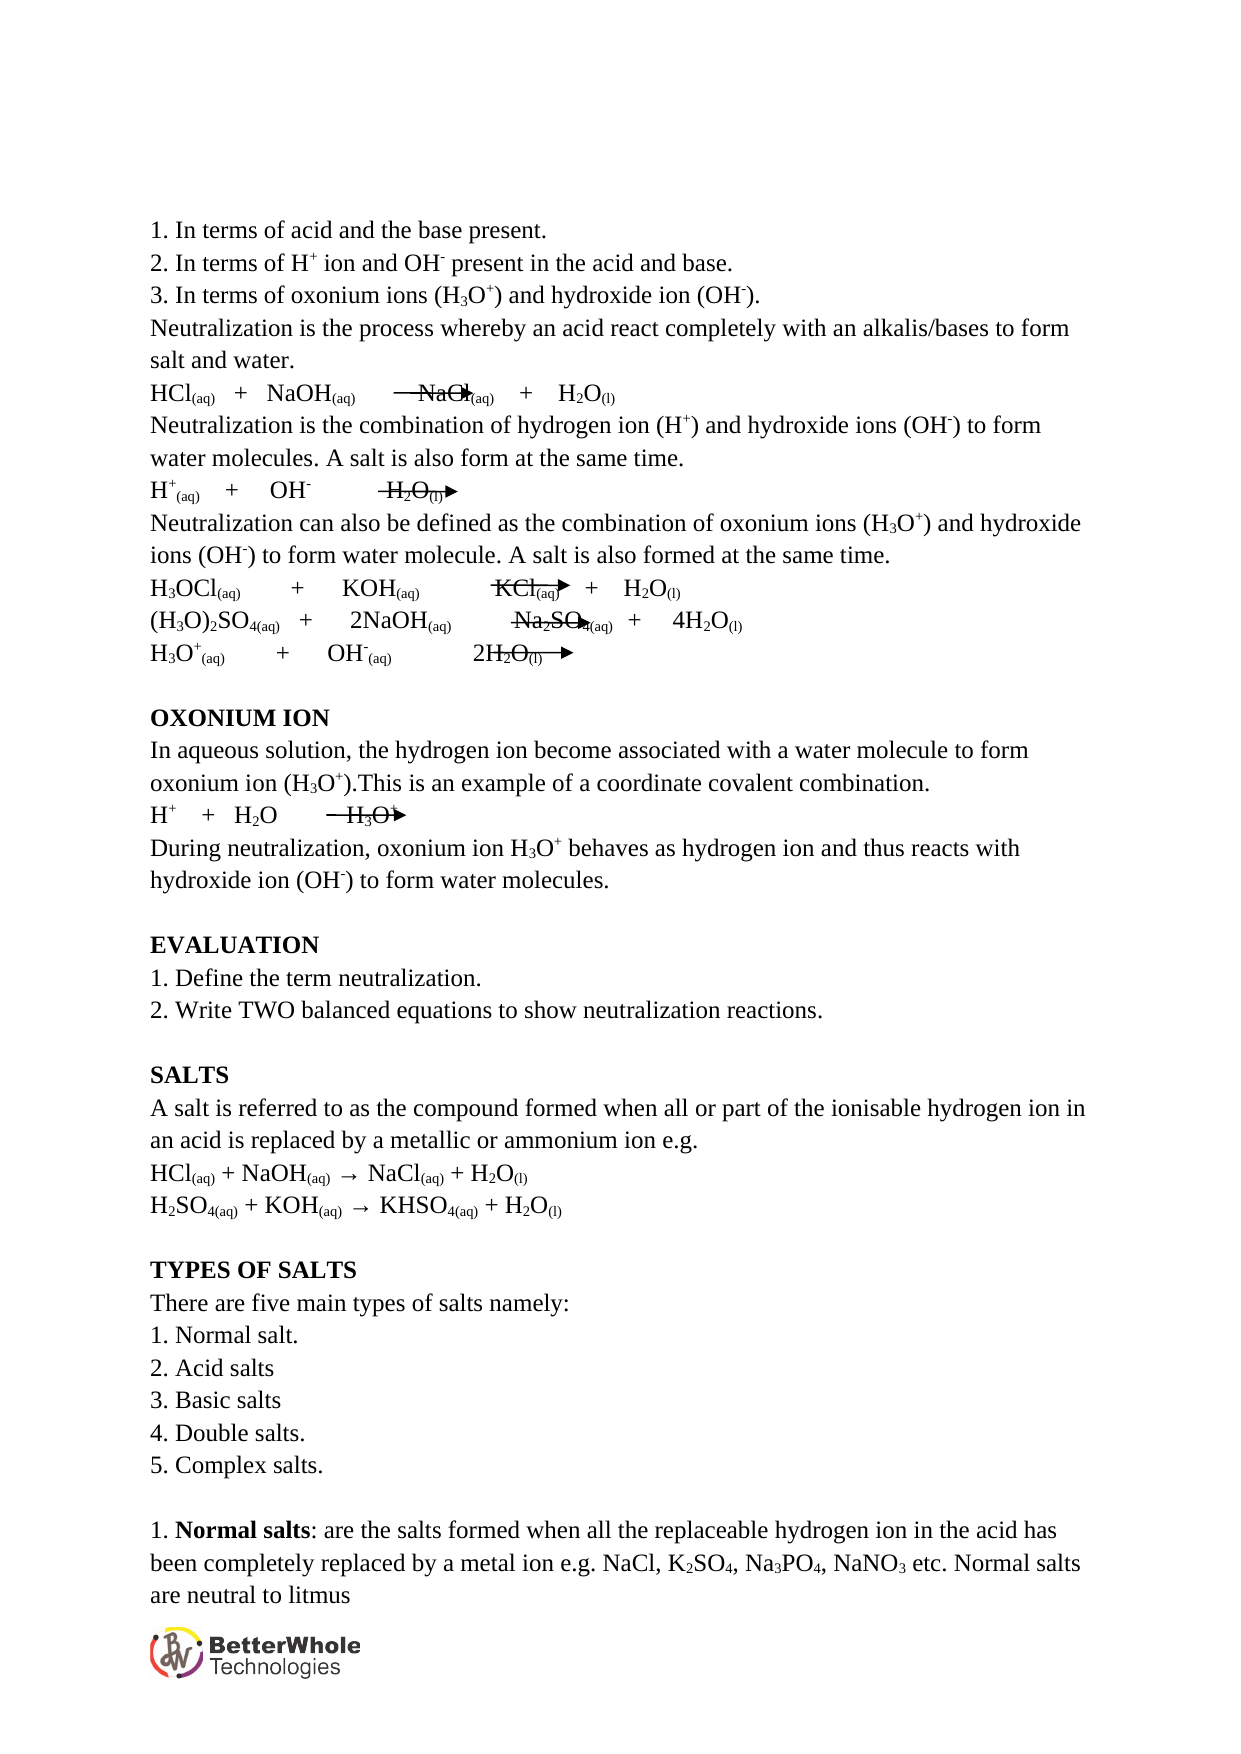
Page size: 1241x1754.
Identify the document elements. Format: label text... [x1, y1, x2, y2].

text There are five main types of salts namely: [150, 1286, 1087, 1318]
text 3. In terms of oxonium ions (H3O+) and hydroxide ion (OH-). [150, 278, 1087, 311]
text Neutralization is the combination of hydrogen ion (H+) and hydroxide ions (OH-) to form water molecules. A salt is also form at the same time. [150, 408, 1087, 473]
text 2. Acid salts [150, 1351, 1087, 1383]
text HCl(aq) + NaOH(aq) NaCl(aq) + H2O(l) [150, 376, 1087, 408]
text Neutralization is the process whereby an acid react completely with an alkalis/bases to form salt and water. [150, 311, 1087, 376]
text 5. Complex salts. [150, 1448, 1087, 1481]
picture [150, 1627, 360, 1679]
text During neutralization, oxonium ion H3O+ behaves as hydrogen ion and thus reacts with hydroxide ion (OH-) to form water molecules. [150, 831, 1087, 896]
text EVALUATION [150, 928, 1087, 961]
text OXONIUM ION [150, 701, 1087, 733]
text SALTS [150, 1058, 1087, 1091]
text 1. Normal salt. [150, 1318, 1087, 1351]
text H3OCl(aq) + KOH(aq) KCl(aq) + H2O(l) [150, 571, 1087, 603]
text 1. In terms of acid and the base present. [150, 213, 1087, 246]
text HCl(aq) + NaOH(aq) → NaCl(aq) + H2O(l) [150, 1156, 1087, 1188]
text 2. In terms of H+ ion and OH- present in the acid and base. [150, 246, 1087, 278]
text 4. Double salts. [150, 1416, 1087, 1448]
text H+ + H2O H3O+ [150, 798, 1087, 831]
text A salt is referred to as the compound formed when all or part of the ionisable hydrogen ion in an acid is replaced by a metallic or ammonium ion e.g. [150, 1091, 1087, 1156]
text 3. Basic salts [150, 1383, 1087, 1416]
text TYPES OF SALTS [150, 1253, 1087, 1286]
text (H3O)2SO4(aq) + 2NaOH(aq) Na2SO4(aq) + 4H2O(l) [150, 603, 1087, 636]
text H+(aq) + OH- H2O(l) [150, 473, 1087, 506]
text Neutralization can also be defined as the combination of oxonium ions (H3O+) and hydroxide ions (OH-) to form water molecule. A salt is also formed at the same time. [150, 506, 1087, 571]
text In aqueous solution, the hydrogen ion become associated with a water molecule to form oxonium ion (H3O+).This is an example of a coordinate covalent combination. [150, 733, 1087, 798]
text H2SO4(aq) + KOH(aq) → KHSO4(aq) + H2O(l) [150, 1188, 1087, 1221]
text 2. Write TWO balanced equations to show neutralization reactions. [150, 993, 1087, 1026]
text 1. Define the term neutralization. [150, 961, 1087, 993]
text H3O+(aq) + OH-(aq) 2H2O(l) [150, 636, 1087, 668]
text 1. Normal salts: are the salts formed when all the replaceable hydrogen ion in the acid has been completely replaced by a metal ion e.g. NaCl, K2SO4, Na3PO4, NaNO3 etc. Normal salts are neutral to litmus [150, 1513, 1087, 1611]
